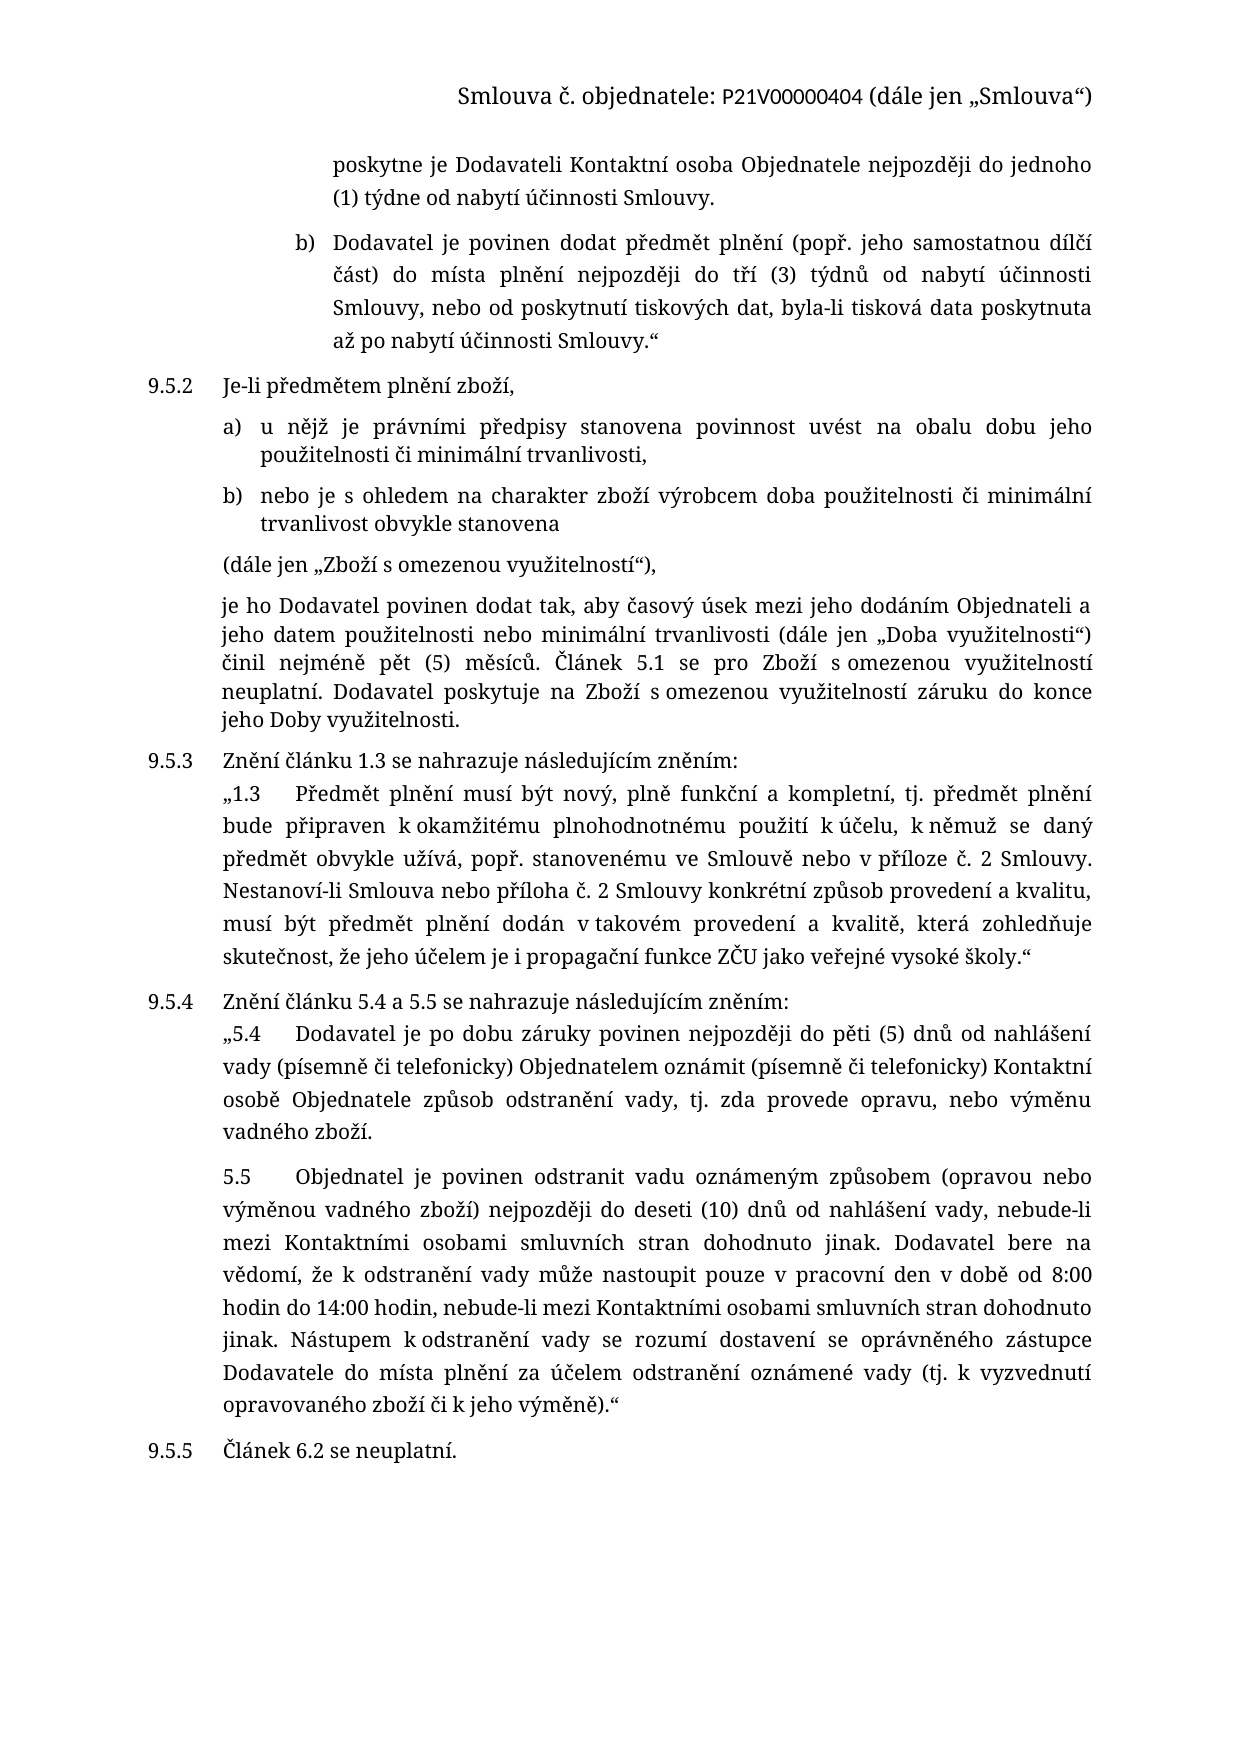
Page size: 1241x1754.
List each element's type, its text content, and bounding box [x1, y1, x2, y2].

list u nějž je právními předpisy stanovena povinnost uvést na obalu dobu jeho použitelnosti či minimální trvanlivosti, [223, 412, 1093, 469]
list 5.5 Objednatel je povinen odstranit vadu oznámeným způsobem (opravou nebo výměnou vadného zboží) nejpozději do deseti (10) dnů od nahlášení vady, nebude-li mezi Kontaktními osobami smluvních stran dohodnuto jinak. Dodavatel bere na vědomí, že k odstranění vady může nastoupit pouze v pracovní den v době od 8:00 hodin do 14:00 hodin, nebude-li mezi Kontaktními osobami smluvních stran dohodnuto jinak. Nástupem k odstranění vady se rozumí dostavení se oprávněného zástupce Dodavatele do místa plnění za účelem odstranění oznámené vady (tj. k vyzvednutí opravovaného zboží či k jeho výměně).“ [223, 1162, 1093, 1419]
list nebo je s ohledem na charakter zboží výrobcem doba použitelnosti či minimální trvanlivost obvykle stanovena [223, 481, 1093, 538]
text je ho Dodavatel povinen dodat tak, aby časový úsek mezi jeho dodáním Objednateli a jeho datem použitelnosti nebo minimální trvanlivosti (dále jen „Doba využitelnosti“) činil nejméně pět (5) měsíců. Článek 5.1 se pro Zboží s omezenou využitelností neuplatní. Dodavatel poskytuje na Zboží s omezenou využitelností záruku do konce jeho Doby využitelnosti. [221, 591, 1093, 734]
text (dále jen „Zboží s omezenou využitelností“), [223, 551, 1093, 579]
list Je-li předmětem plnění zboží, [148, 371, 1093, 399]
list „1.3 Předmět plnění musí být nový, plně funkční a kompletní, tj. předmět plnění bude připraven k okamžitému plnohodnotnému použití k účelu, k němuž se daný předmět obvykle užívá, popř. stanovenému ve Smlouvě nebo v příloze č. 2 Smlouvy. Nestanoví-li Smlouva nebo příloha č. 2 Smlouvy konkrétní způsob provedení a kvalitu, musí být předmět plnění dodán v takovém provedení a kvalitě, která zohledňuje skutečnost, že jeho účelem je i propagační funkce ZČU jako veřejné vysoké školy.“ [223, 779, 1093, 970]
list „5.4 Dodavatel je po dobu záruky povinen nejpozději do pěti (5) dnů od nahlášení vady (písemně či telefonicky) Objednatelem oznámit (písemně či telefonicky) Kontaktní osobě Objednatele způsob odstranění vady, tj. zda provede opravu, nebo výměnu vadného zboží. [223, 1019, 1093, 1146]
list Článek 6.2 se neuplatní. [148, 1436, 1093, 1464]
list Dodavatel je povinen dodat předmět plnění (popř. jeho samostatnou dílčí část) do místa plnění nejpozději do tří (3) týdnů od nabytí účinnosti Smlouvy, nebo od poskytnutí tiskových dat, byla-li tisková data poskytnuta až po nabytí účinnosti Smlouvy.“ [295, 228, 1093, 354]
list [295, 150, 1093, 211]
list Znění článku 1.3 se nahrazuje následujícím zněním: [148, 746, 1093, 774]
list Znění článku 5.4 a 5.5 se nahrazuje následujícím zněním: [148, 987, 1093, 1015]
